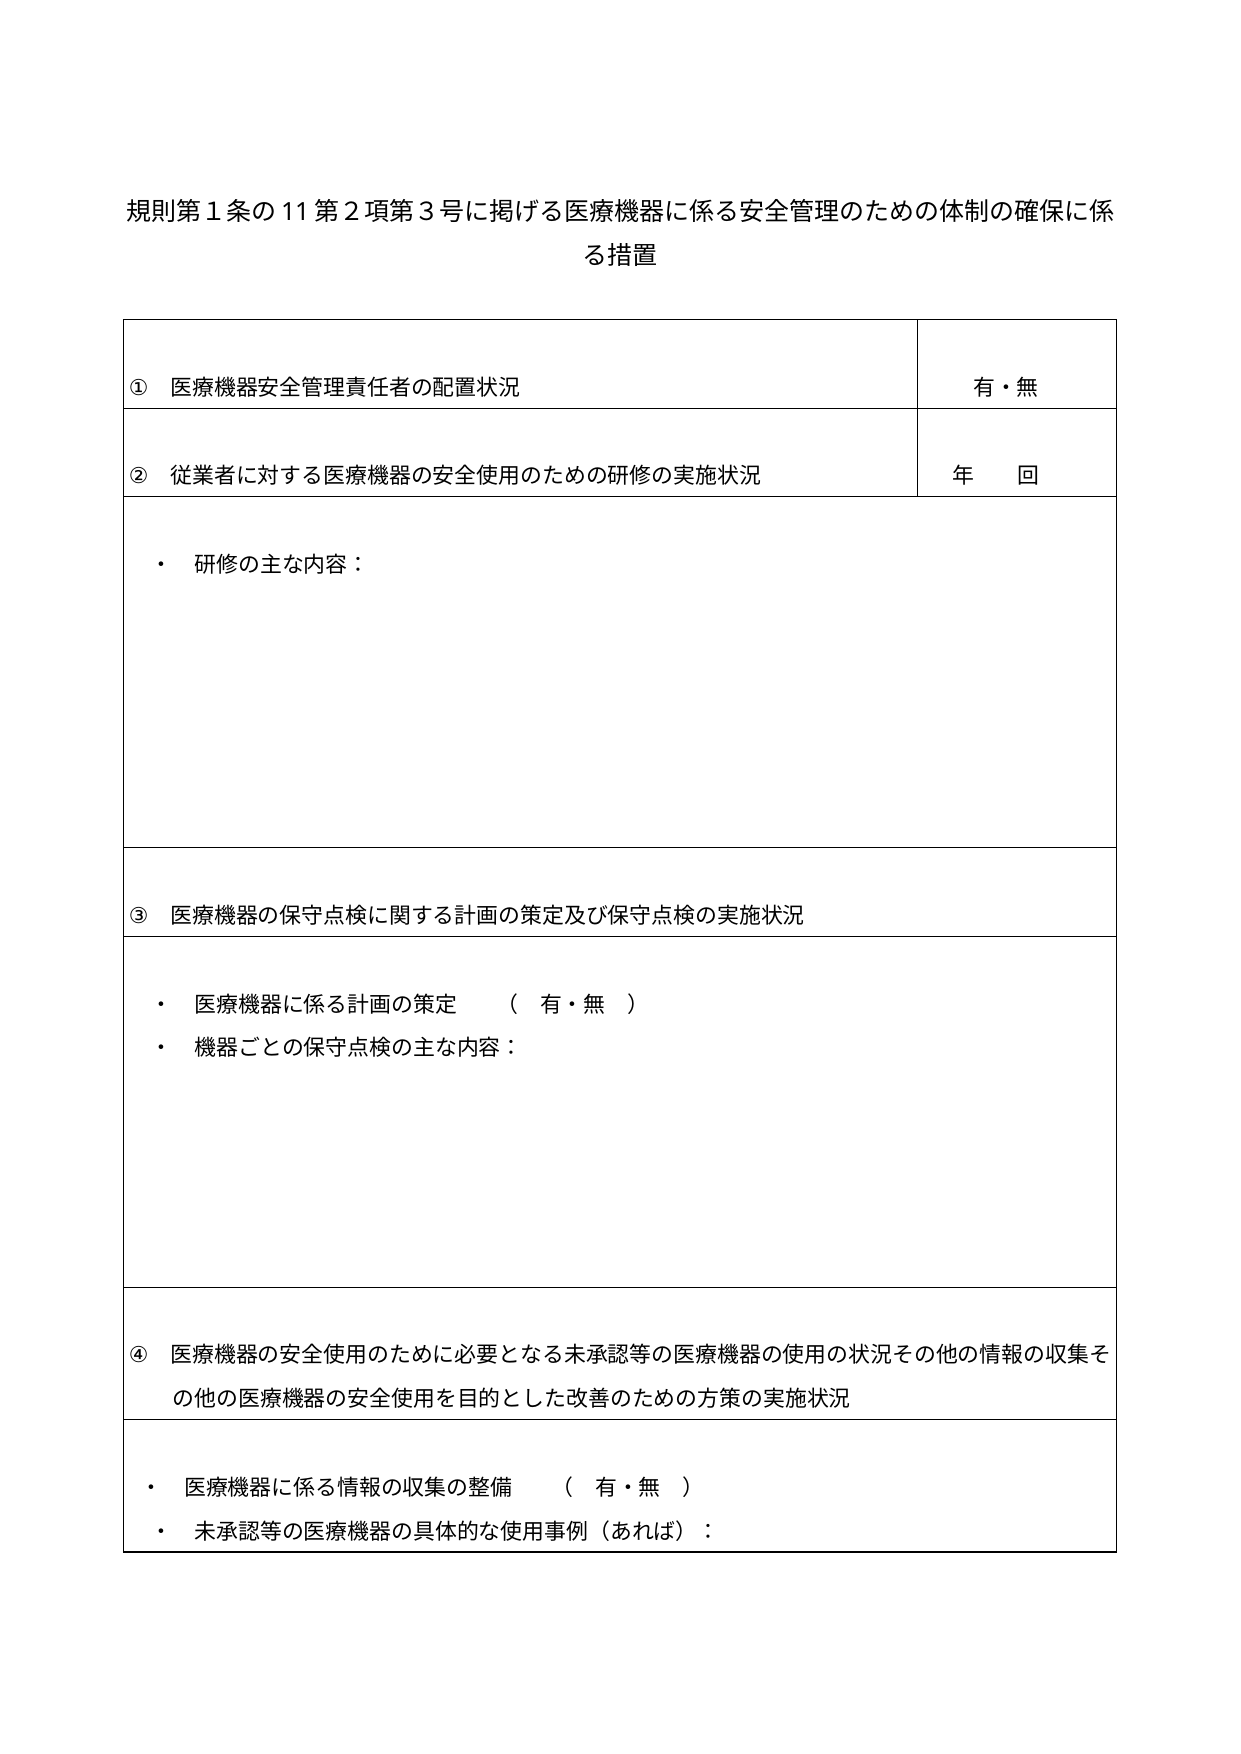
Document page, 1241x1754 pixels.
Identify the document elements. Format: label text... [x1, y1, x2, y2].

table_cell ・ 研修の主な内容： [124, 497, 1116, 847]
table_cell ② 従業者に対する医療機器の安全使用のための研修の実施状況 [124, 409, 917, 496]
text 規則第１条の11第２項第３号に掲げる医療機器に係る安全管理のための体制の確保に係る措置 [118, 188, 1122, 275]
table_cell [124, 1420, 1116, 1551]
table_cell ③ 医療機器の保守点検に関する計画の策定及び保守点検の実施状況 [124, 848, 1116, 936]
table_cell ④ 医療機器の安全使用のために必要となる未承認等の医療機器の使用の状況その他の情報の収集その他の医療機器の安全使用を目的とした改善のための方策の実施状況 [124, 1288, 1116, 1419]
table_cell ・ 医療機器に係る計画の策定 （ 有・無 ） ・ 機器ごとの保守点検の主な内容： [124, 937, 1116, 1287]
table_header 有・無 [918, 320, 1116, 408]
table_header ① 医療機器安全管理責任者の配置状況 [124, 320, 917, 408]
table_cell 年 回 [918, 409, 1116, 496]
